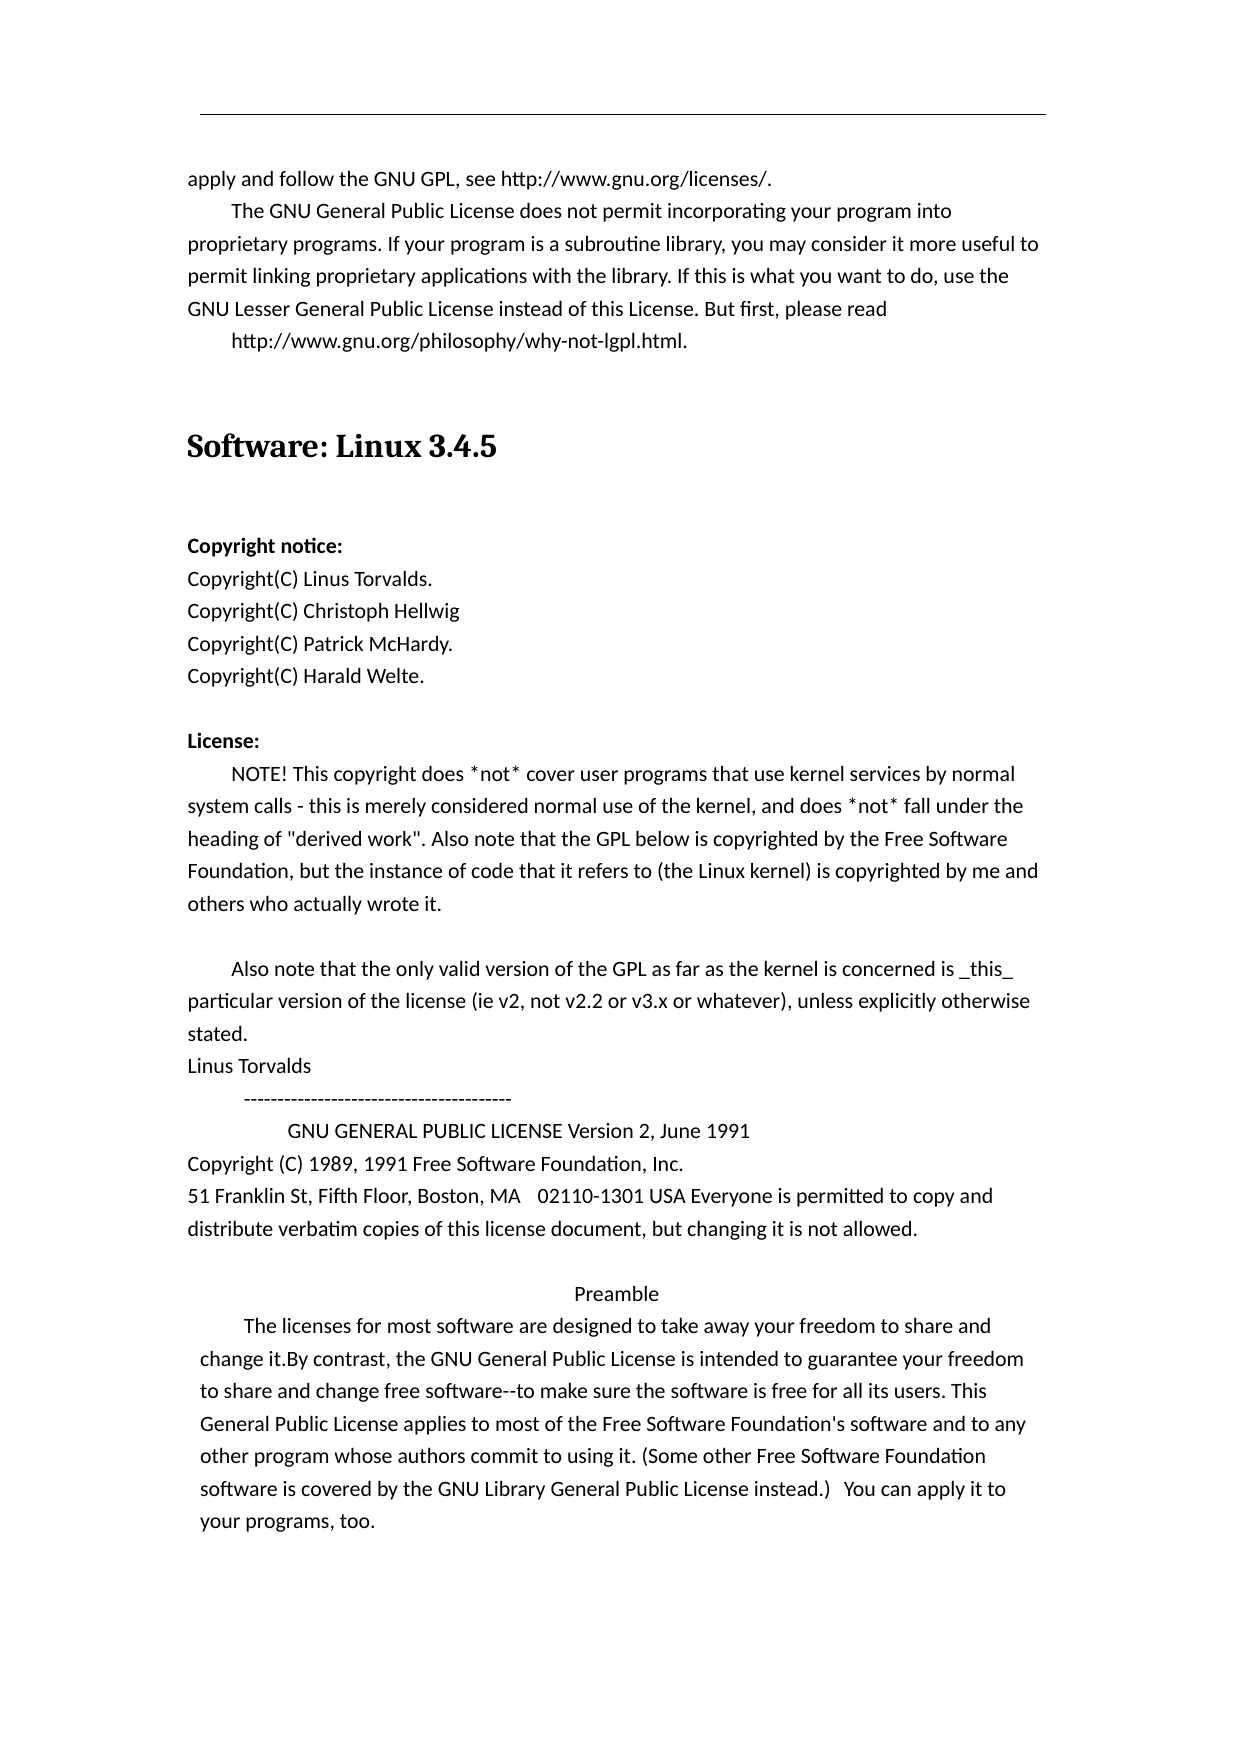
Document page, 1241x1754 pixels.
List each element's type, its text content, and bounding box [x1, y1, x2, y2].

text http://www.gnu.org/philosophy/why-not-lgpl.html. [187, 324, 1046, 357]
text 51 Franklin St, Fifth Floor, Boston, MA 02110-1301 USA Everyone is permitted to copy and distribute verbatim copies of this license document, but changing it is not allowed. [187, 1180, 1046, 1245]
subtitle Software: Linux 3.4.5 [187, 414, 1046, 479]
text Preamble [187, 1277, 1046, 1310]
text The GNU General Public License does not permit incorporating your program into proprietary programs. If your program is a subroutine library, you may consider it more useful to permit linking proprietary applications with the library. If this is what you want to do, use the GNU Lesser General Public License instead of this License. But first, please read [187, 194, 1046, 324]
text Linus Torvalds [187, 1050, 1046, 1082]
text Copyright(C) Linus Torvalds. [187, 562, 1046, 595]
text Copyright(C) Harald Welte. [187, 660, 1046, 692]
text Copyright(C) Christoph Hellwig [187, 595, 1046, 627]
text Copyright(C) Patrick McHardy. [187, 627, 1046, 660]
text Copyright notice: [187, 530, 1046, 562]
text Also note that the only valid version of the GPL as far as the kernel is concerned is _this_ particular version of the license (ie v2, not v2.2 or v3.x or whatever), unless explicitly otherwise stated. [187, 952, 1046, 1050]
text NOTE! This copyright does *not* cover user programs that use kernel services by normal system calls - this is merely considered normal use of the kernel, and does *not* fall under the heading of "derived work". Also note that the GPL below is copyrighted by the Free Software Foundation, but the instance of code that it refers to (the Linux kernel) is copyrighted by me and others who actually wrote it. [187, 757, 1046, 920]
text GNU GENERAL PUBLIC LICENSE Version 2, June 1991 [200, 1115, 1046, 1147]
text Copyright (C) 1989, 1991 Free Software Foundation, Inc. [187, 1147, 1046, 1180]
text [187, 162, 1046, 194]
text License: [187, 725, 1046, 757]
text ---------------------------------------- [200, 1082, 1046, 1115]
text The licenses for most software are designed to take away your freedom to share and change it.By contrast, the GNU General Public License is intended to guarantee your freedom to share and change free software--to make sure the software is free for all its users. This General Public License applies to most of the Free Software Foundation's software and to any other program whose authors commit to using it. (Some other Free Software Foundation software is covered by the GNU Library General Public License instead.) You can apply it to your programs, too. [200, 1310, 1046, 1537]
